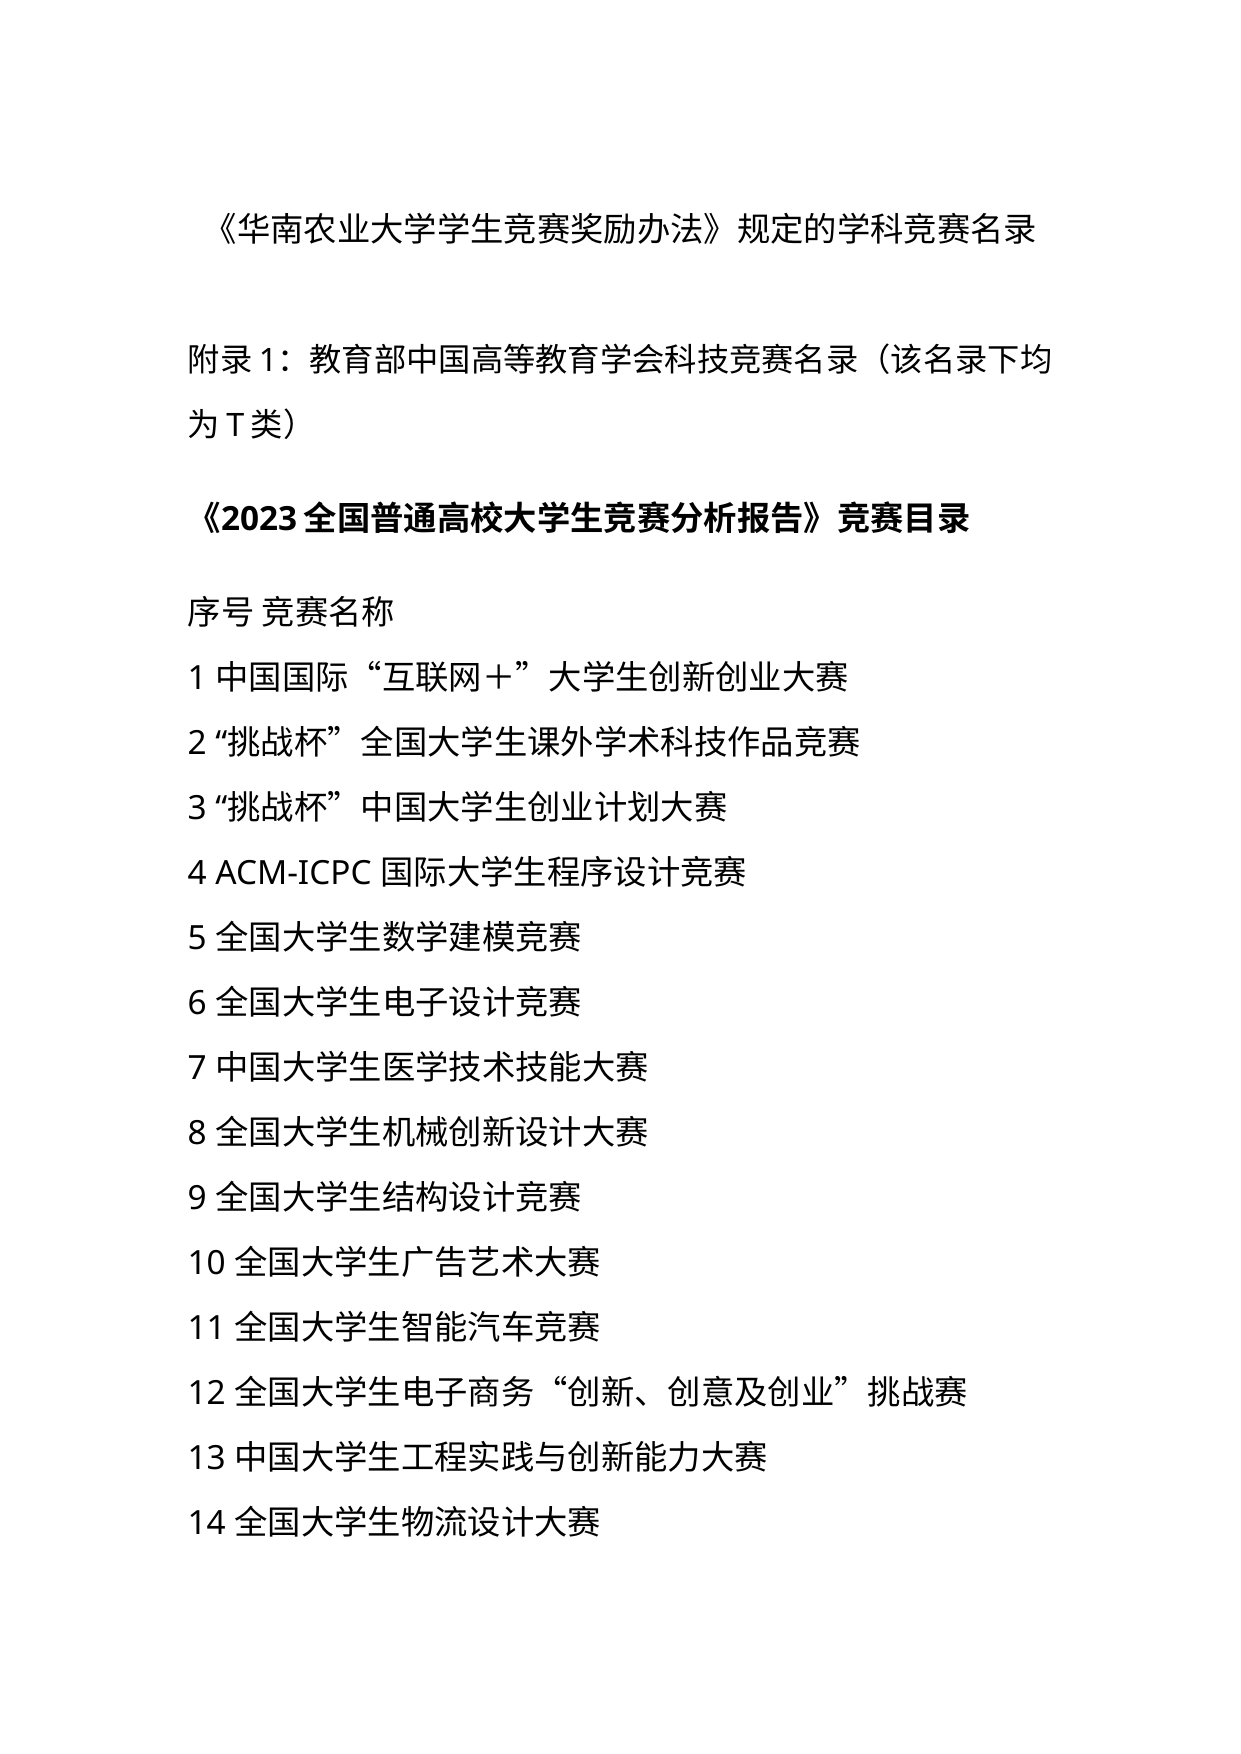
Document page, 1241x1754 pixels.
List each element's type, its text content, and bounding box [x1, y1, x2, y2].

text 5 全国大学生数学建模竞赛 [187, 903, 1053, 968]
text 10 全国大学生广告艺术大赛 [187, 1228, 1053, 1293]
text 附录1：教育部中国高等教育学会科技竞赛名录（该名录下均为T类） [187, 324, 1053, 454]
text 9 全国大学生结构设计竞赛 [187, 1163, 1053, 1228]
text 4 ACM-ICPC 国际大学生程序设计竞赛 [187, 838, 1053, 903]
text 8 全国大学生机械创新设计大赛 [187, 1098, 1053, 1163]
text 《华南农业大学学生竞赛奖励办法》规定的学科竞赛名录 [187, 194, 1053, 259]
text 14 全国大学生物流设计大赛 [187, 1488, 1053, 1553]
text 1 中国国际“互联网＋”大学生创新创业大赛 [187, 643, 1053, 708]
text 《2023全国普通高校大学生竞赛分析报告》竞赛目录 [187, 484, 1053, 549]
text 序号 竞赛名称 [187, 578, 1053, 643]
text 6 全国大学生电子设计竞赛 [187, 968, 1053, 1033]
text 2 “挑战杯”全国大学生课外学术科技作品竞赛 [187, 708, 1053, 773]
text 11 全国大学生智能汽车竞赛 [187, 1293, 1053, 1358]
text 7 中国大学生医学技术技能大赛 [187, 1033, 1053, 1098]
text 3 “挑战杯”中国大学生创业计划大赛 [187, 773, 1053, 838]
text 13 中国大学生工程实践与创新能力大赛 [187, 1423, 1053, 1488]
text 12 全国大学生电子商务“创新、创意及创业”挑战赛 [187, 1358, 1053, 1423]
